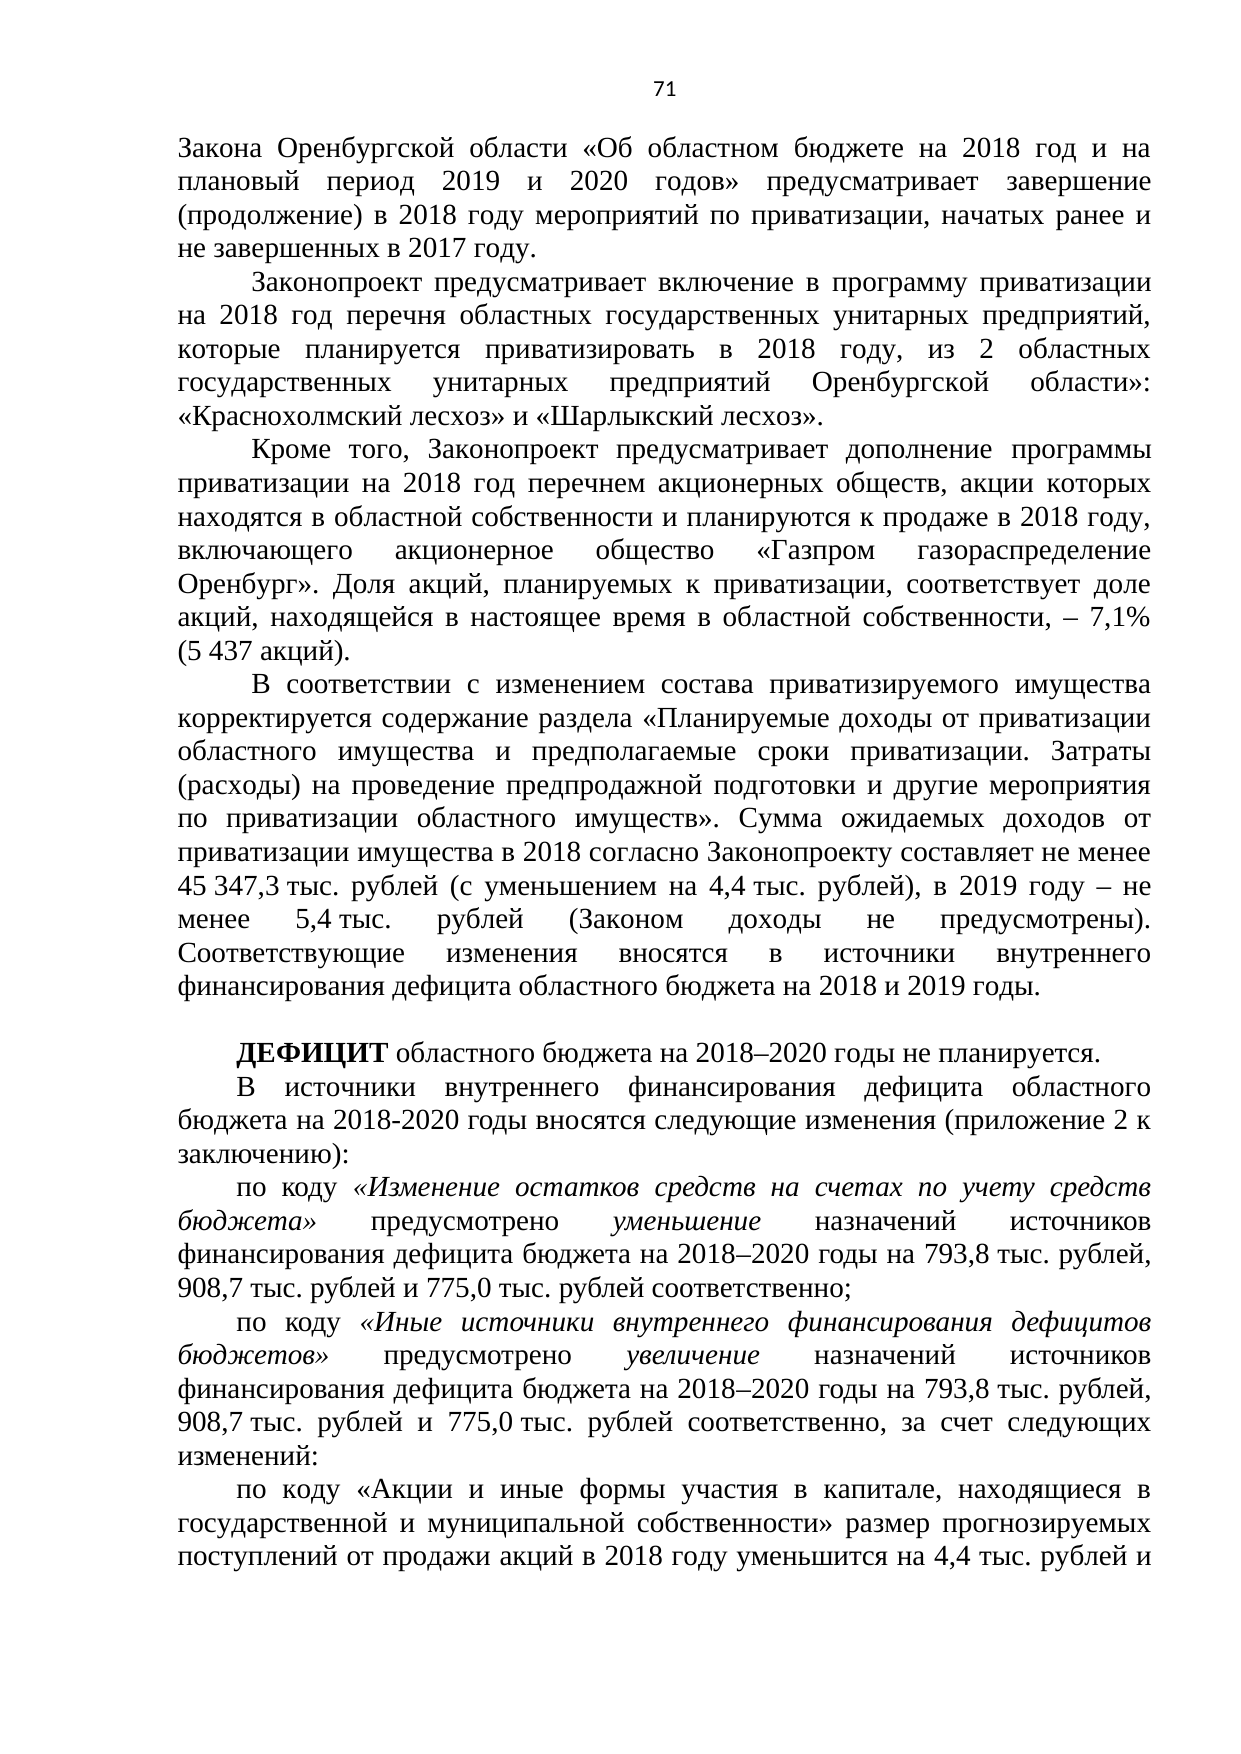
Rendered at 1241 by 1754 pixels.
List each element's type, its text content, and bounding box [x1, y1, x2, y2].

text В источники внутреннего финансирования дефицита областного бюджета на 2018-2020 годы вносятся следующие изменения (приложение 2 к заключению): [177, 1069, 1152, 1169]
text В соответствии с изменением состава приватизируемого имущества корректируется содержание раздела «Планируемые доходы от приватизации областного имущества и предполагаемые сроки приватизации. Затраты (расходы) на проведение предпродажной подготовки и другие мероприятия по приватизации областного имуществ». Сумма ожидаемых доходов от приватизации имущества в 2018 согласно Законопроекту составляет не менее 45 347,3 тыс. рублей (с уменьшением на 4,4 тыс. рублей), в 2019 году – не менее 5,4 тыс. рублей (Законом доходы не предусмотрены). Соответствующие изменения вносятся в источники внутреннего финансирования дефицита областного бюджета на 2018 и 2019 годы. [177, 666, 1152, 1002]
text по коду «Изменение остатков средств на счетах по учету средств бюджета» предусмотрено уменьшение назначений источников финансирования дефицита бюджета на 2018–2020 годы на 793,8 тыс. рублей, 908,7 тыс. рублей и 775,0 тыс. рублей соответственно; [177, 1169, 1152, 1304]
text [177, 1471, 1152, 1572]
text по коду «Иные источники внутреннего финансирования дефицитов бюджетов» предусмотрено увеличение назначений источников финансирования дефицита бюджета на 2018–2020 годы на 793,8 тыс. рублей, 908,7 тыс. рублей и 775,0 тыс. рублей соответственно, за счет следующих изменений: [177, 1304, 1152, 1471]
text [177, 130, 1152, 264]
text Кроме того, Законопроект предусматривает дополнение программы приватизации на 2018 год перечнем акционерных обществ, акции которых находятся в областной собственности и планируются к продаже в 2018 году, включающего акционерное общество «Газпром газораспределение Оренбург». Доля акций, планируемых к приватизации, соответствует доле акций, находящейся в настоящее время в областной собственности, – 7,1% (5 437 акций). [177, 432, 1152, 666]
text ДЕФИЦИТ областного бюджета на 2018–2020 годы не планируется. [177, 1035, 1152, 1069]
text Законопроект предусматривает включение в программу приватизации на 2018 год перечня областных государственных унитарных предприятий, которые планируется приватизировать в 2018 году, из 2 областных государственных унитарных предприятий Оренбургской области»: «Краснохолмский лесхоз» и «Шарлыкский лесхоз». [177, 264, 1152, 432]
